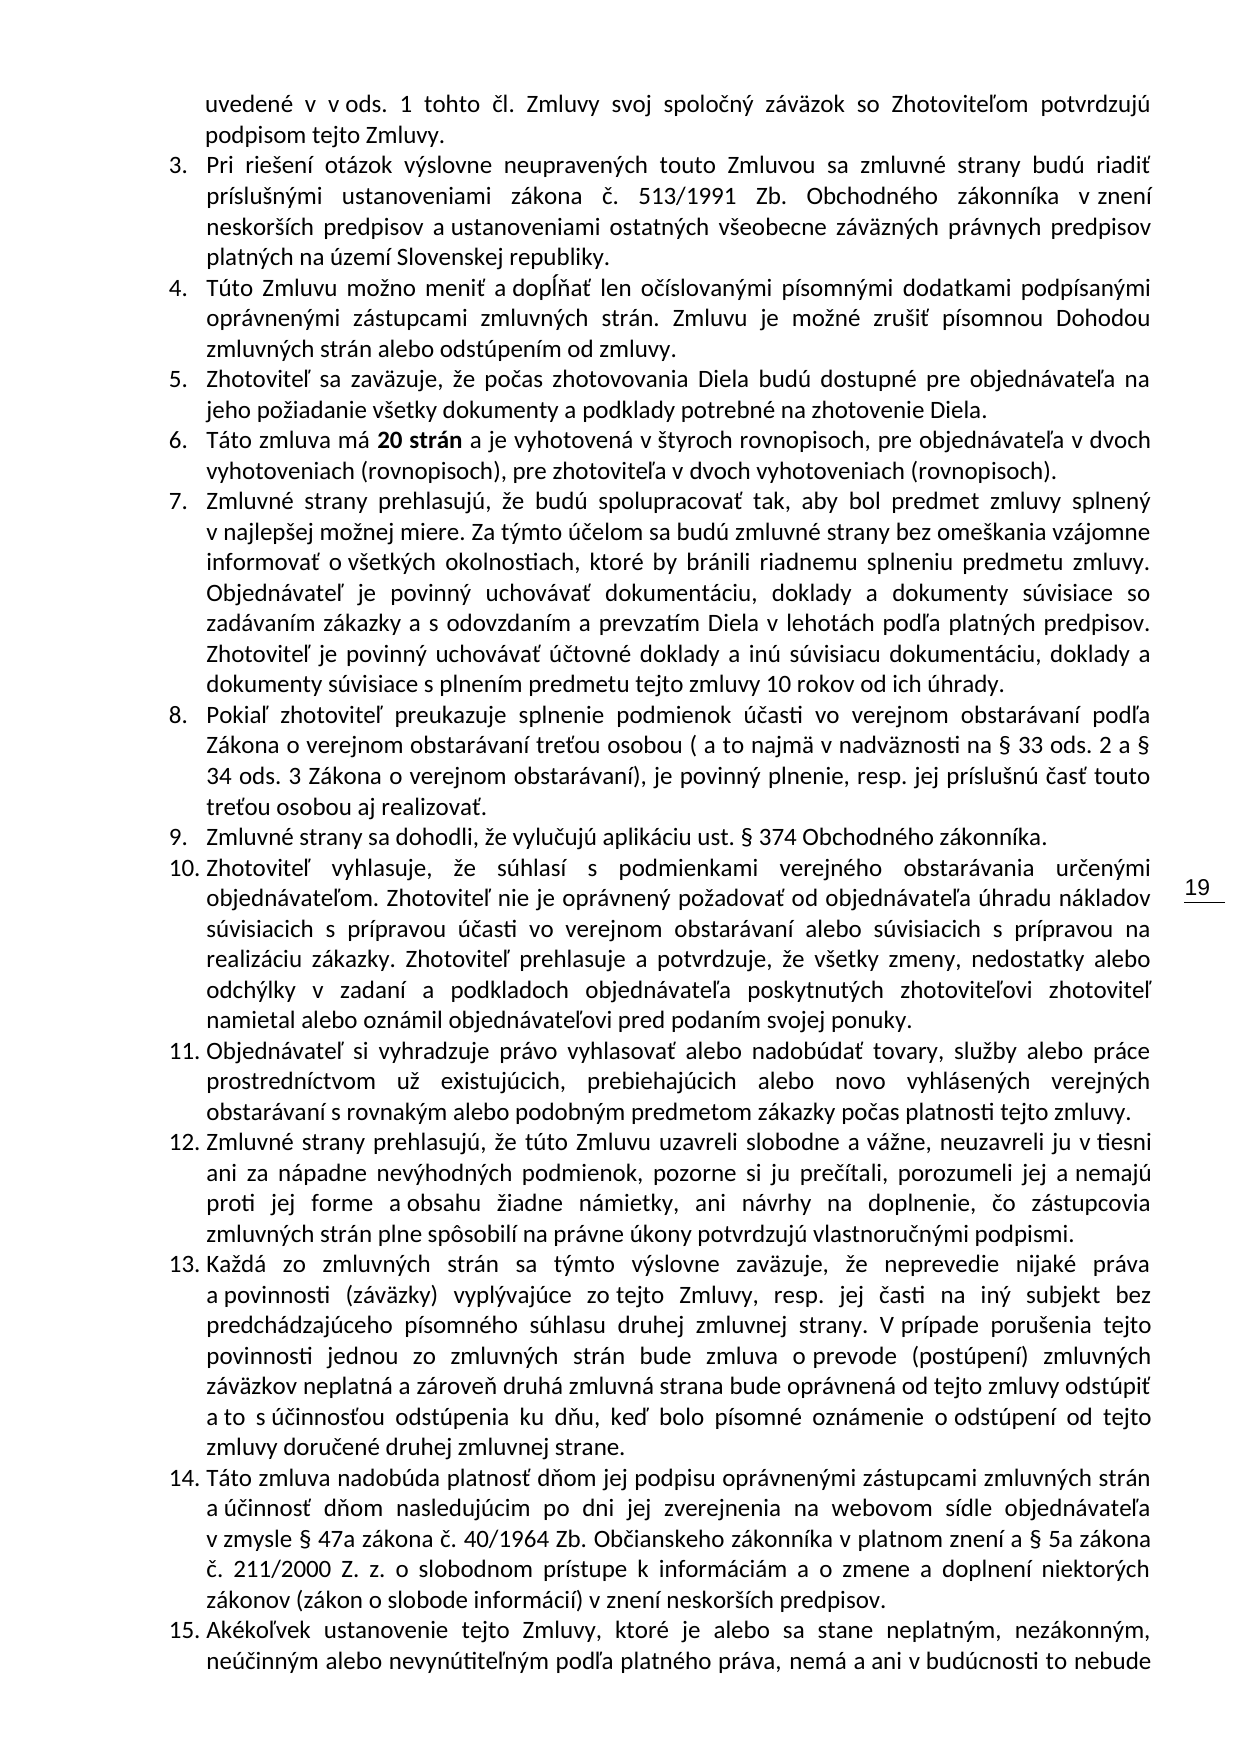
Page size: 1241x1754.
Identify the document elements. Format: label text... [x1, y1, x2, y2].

list Zhotoviteľ vyhlasuje, že súhlasí s podmienkami verejného obstarávania určenými objednávateľom. Zhotoviteľ nie je oprávnený požadovať od objednávateľa úhradu nákladov súvisiacich s prípravou účasti vo verejnom obstarávaní alebo súvisiacich s prípravou na realizáciu zákazky. Zhotoviteľ prehlasuje a potvrdzuje, že všetky zmeny, nedostatky alebo odchýlky v zadaní a podkladoch objednávateľa poskytnutých zhotoviteľovi zhotoviteľ namietal alebo oznámil objednávateľovi pred podaním svojej ponuky. [169, 852, 1152, 1035]
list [161, 89, 1152, 150]
list Pri riešení otázok výslovne neupravených touto Zmluvou sa zmluvné strany budú riadiť príslušnými ustanoveniami zákona č. 513/1991 Zb. Obchodného zákonníka v znení neskorších predpisov a ustanoveniami ostatných všeobecne záväzných právnych predpisov platných na území Slovenskej republiky. [169, 150, 1152, 272]
list Zmluvné strany sa dohodli, že vylučujú aplikáciu ust. § 374 Obchodného zákonníka. [169, 821, 1152, 852]
list Zhotoviteľ sa zaväzuje, že počas zhotovovania Diela budú dostupné pre objednávateľa na jeho požiadanie všetky dokumenty a podklady potrebné na zhotovenie Diela. [169, 363, 1152, 424]
list Túto Zmluvu možno meniť a dopĺňať len očíslovanými písomnými dodatkami podpísanými oprávnenými zástupcami zmluvných strán. Zmluvu je možné zrušiť písomnou Dohodou zmluvných strán alebo odstúpením od zmluvy. [169, 272, 1152, 363]
list Zmluvné strany prehlasujú, že budú spolupracovať tak, aby bol predmet zmluvy splnený v najlepšej možnej miere. Za týmto účelom sa budú zmluvné strany bez omeškania vzájomne informovať o všetkých okolnostiach, ktoré by bránili riadnemu splneniu predmetu zmluvy. Objednávateľ je povinný uchovávať dokumentáciu, doklady a dokumenty súvisiace so zadávaním zákazky a s odovzdaním a prevzatím Diela v lehotách podľa platných predpisov. Zhotoviteľ je povinný uchovávať účtovné doklady a inú súvisiacu dokumentáciu, doklady a dokumenty súvisiace s plnením predmetu tejto zmluvy 10 rokov od ich úhrady. [169, 485, 1152, 699]
list Každá zo zmluvných strán sa týmto výslovne zaväzuje, že neprevedie nijaké práva a povinnosti (záväzky) vyplývajúce zo tejto Zmluvy, resp. jej časti na iný subjekt bez predchádzajúceho písomného súhlasu druhej zmluvnej strany. V prípade porušenia tejto povinnosti jednou zo zmluvných strán bude zmluva o prevode (postúpení) zmluvných záväzkov neplatná a zároveň druhá zmluvná strana bude oprávnená od tejto zmluvy odstúpiť a to s účinnosťou odstúpenia ku dňu, keď bolo písomné oznámenie o odstúpení od tejto zmluvy doručené druhej zmluvnej strane. [169, 1248, 1152, 1462]
list Táto zmluva má 20 strán a je vyhotovená v štyroch rovnopisoch, pre objednávateľa v dvoch vyhotoveniach (rovnopisoch), pre zhotoviteľa v dvoch vyhotoveniach (rovnopisoch). [169, 424, 1152, 485]
list Zmluvné strany prehlasujú, že túto Zmluvu uzavreli slobodne a vážne, neuzavreli ju v tiesni ani za nápadne nevýhodných podmienok, pozorne si ju prečítali, porozumeli jej a nemajú proti jej forme a obsahu žiadne námietky, ani návrhy na doplnenie, čo zástupcovia zmluvných strán plne spôsobilí na právne úkony potvrdzujú vlastnoručnými podpismi. [169, 1126, 1152, 1248]
list Pokiaľ zhotoviteľ preukazuje splnenie podmienok účasti vo verejnom obstarávaní podľa Zákona o verejnom obstarávaní treťou osobou ( a to najmä v nadväznosti na § 33 ods. 2 a § 34 ods. 3 Zákona o verejnom obstarávaní), je povinný plnenie, resp. jej príslušnú časť touto treťou osobou aj realizovať. [169, 699, 1152, 821]
list Objednávateľ si vyhradzuje právo vyhlasovať alebo nadobúdať tovary, služby alebo práce prostredníctvom už existujúcich, prebiehajúcich alebo novo vyhlásených verejných obstarávaní s rovnakým alebo podobným predmetom zákazky počas platnosti tejto zmluvy. [169, 1035, 1152, 1126]
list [169, 1615, 1152, 1676]
list Táto zmluva nadobúda platnosť dňom jej podpisu oprávnenými zástupcami zmluvných strán a účinnosť dňom nasledujúcim po dni jej zverejnenia na webovom sídle objednávateľa v zmysle § 47a zákona č. 40/1964 Zb. Občianskeho zákonníka v platnom znení a § 5a zákona č. 211/2000 Z. z. o slobodnom prístupe k informáciám a o zmene a doplnení niektorých zákonov (zákon o slobode informácií) v znení neskorších predpisov. [169, 1462, 1152, 1615]
